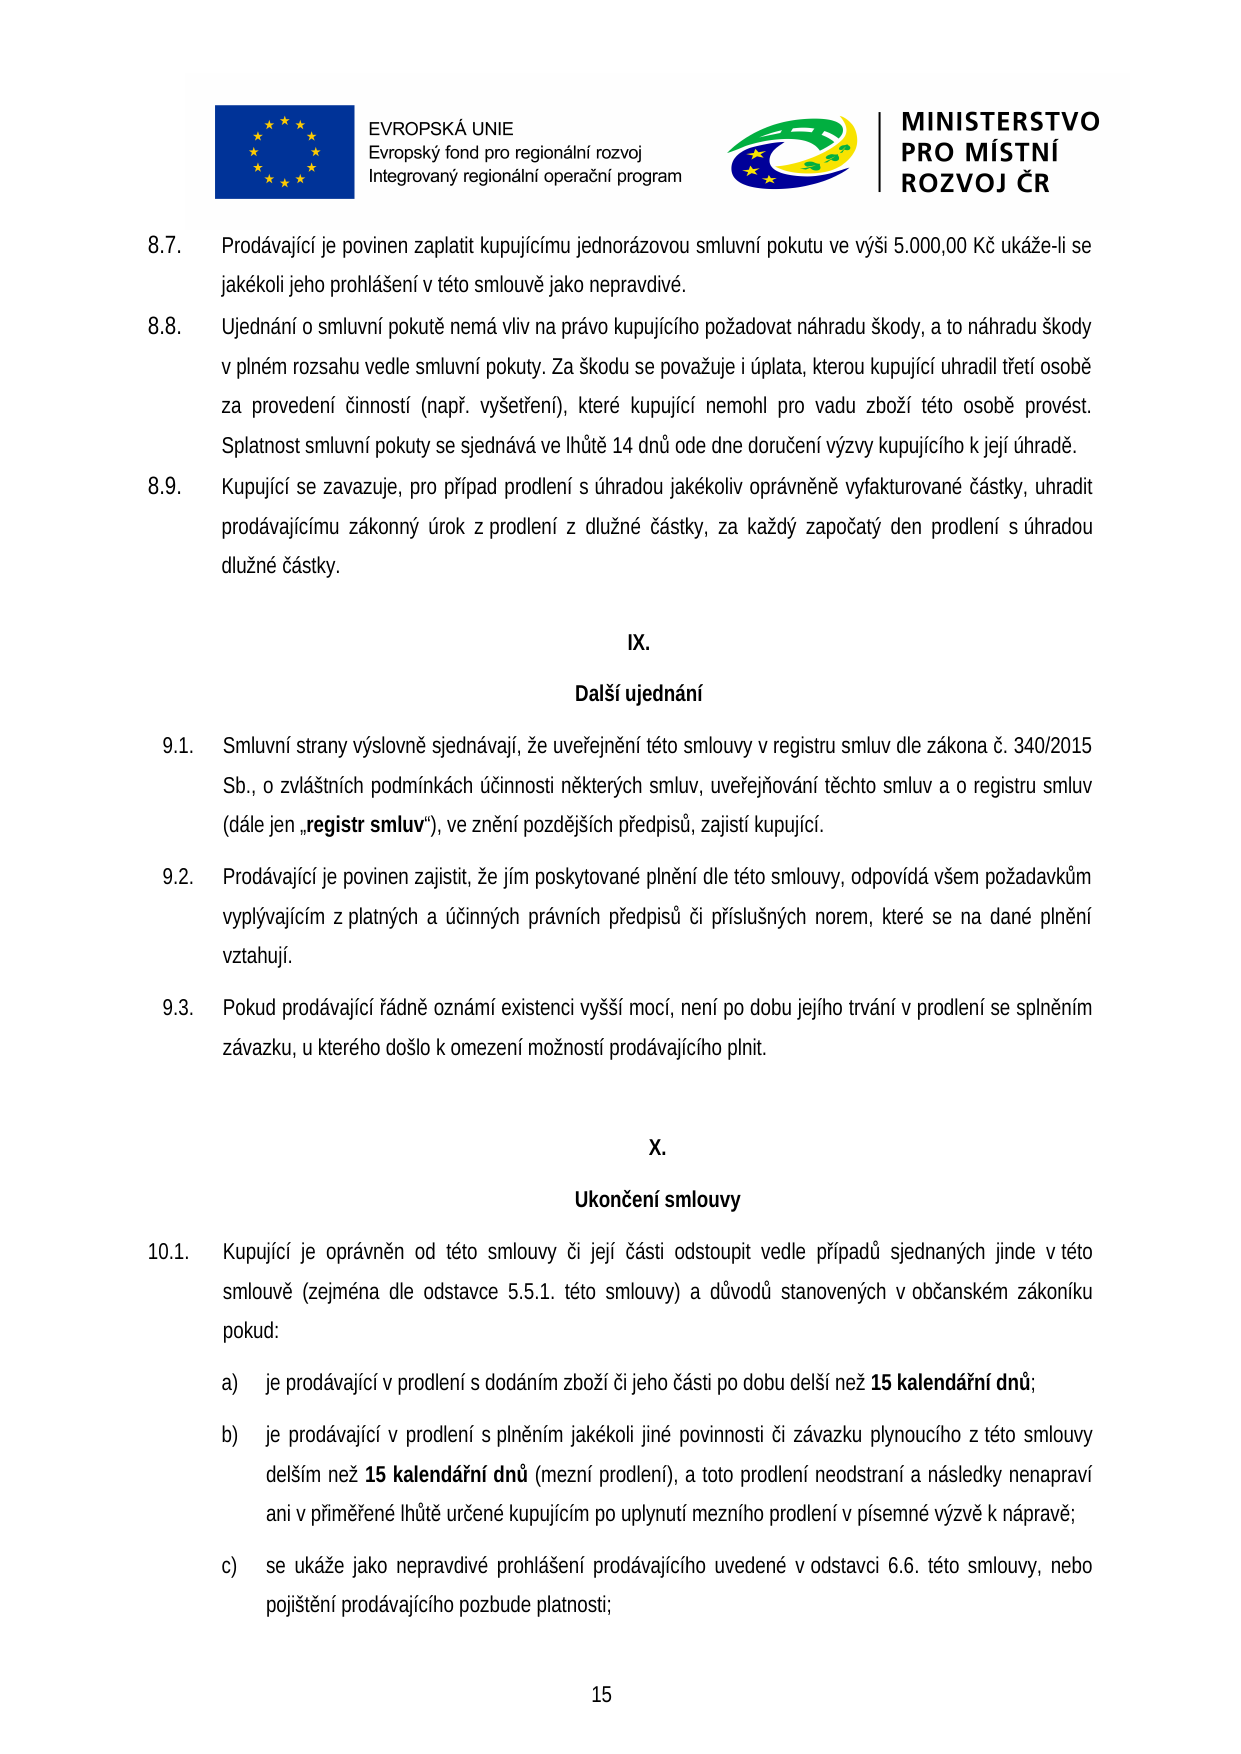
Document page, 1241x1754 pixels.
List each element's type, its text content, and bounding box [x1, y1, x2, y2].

list Smluvní strany výslovně sjednávají, že uveřejnění této smlouvy v registru smluv dle zákona č. 340/2015 Sb., o zvláštních podmínkách účinnosti některých smluv, uveřejňování těchto smluv a o registru smluv (dále jen „registr smluv“), ve znění pozdějších předpisů, zajistí kupující. [162, 732, 1093, 838]
picture [184, 73, 1130, 230]
list Ujednání o smluvní pokutě nemá vliv na právo kupujícího požadovat náhradu škody, a to náhradu škody v plném rozsahu vedle smluvní pokuty. Za škodu se považuje i úplata, kterou kupující uhradil třetí osobě za provedení činností (např. vyšetření), které kupující nemohl pro vadu zboží této osobě provést. Splatnost smluvní pokuty se sjednává ve lhůtě 14 dnů ode dne doručení výzvy kupujícího k její úhradě. [148, 311, 1093, 458]
list X. [223, 1134, 1093, 1161]
list Ukončení smlouvy [223, 1186, 1093, 1212]
list se ukáže jako nepravdivé prohlášení prodávajícího uvedené v odstavci 6.6. této smlouvy, nebo pojištění prodávajícího pozbude platnosti; [221, 1552, 1093, 1618]
list Pokud prodávající řádně oznámí existenci vyšší mocí, není po dobu jejího trvání v prodlení se splněním závazku, u kterého došlo k omezení možností prodávajícího plnit. [162, 994, 1093, 1060]
subtitle IX. [185, 628, 1093, 655]
list Kupující je oprávněn od této smlouvy či její části odstoupit vedle případů sjednaných jinde v této smlouvě (zejména dle odstavce 5.5.1. této smlouvy) a důvodů stanovených v občanském zákoníku pokud: [148, 1238, 1093, 1343]
list je prodávající v prodlení s dodáním zboží či jeho části po dobu delší než 15 kalendářní dnů; [221, 1369, 1093, 1395]
list Prodávající je povinen zajistit, že jím poskytované plnění dle této smlouvy, odpovídá všem požadavkům vyplývajícím z platných a účinných právních předpisů či příslušných norem, které se na dané plnění vztahují. [162, 863, 1093, 969]
list Prodávající je povinen zaplatit kupujícímu jednorázovou smluvní pokutu ve výši 5.000,00 Kč ukáže-li se jakékoli jeho prohlášení v této smlouvě jako nepravdivé. [148, 230, 1093, 298]
list Kupující se zavazuje, pro případ prodlení s úhradou jakékoliv oprávněně vyfakturované částky, uhradit prodávajícímu zákonný úrok z prodlení z dlužné částky, za každý započatý den prodlení s úhradou dlužné částky. [148, 471, 1093, 579]
text Další ujednání [185, 680, 1093, 707]
list je prodávající v prodlení s plněním jakékoli jiné povinnosti či závazku plynoucího z této smlouvy delším než 15 kalendářní dnů (mezní prodlení), a toto prodlení neodstraní a následky nenapraví ani v přiměřené lhůtě určené kupujícím po uplynutí mezního prodlení v písemné výzvě k nápravě; [221, 1421, 1093, 1526]
